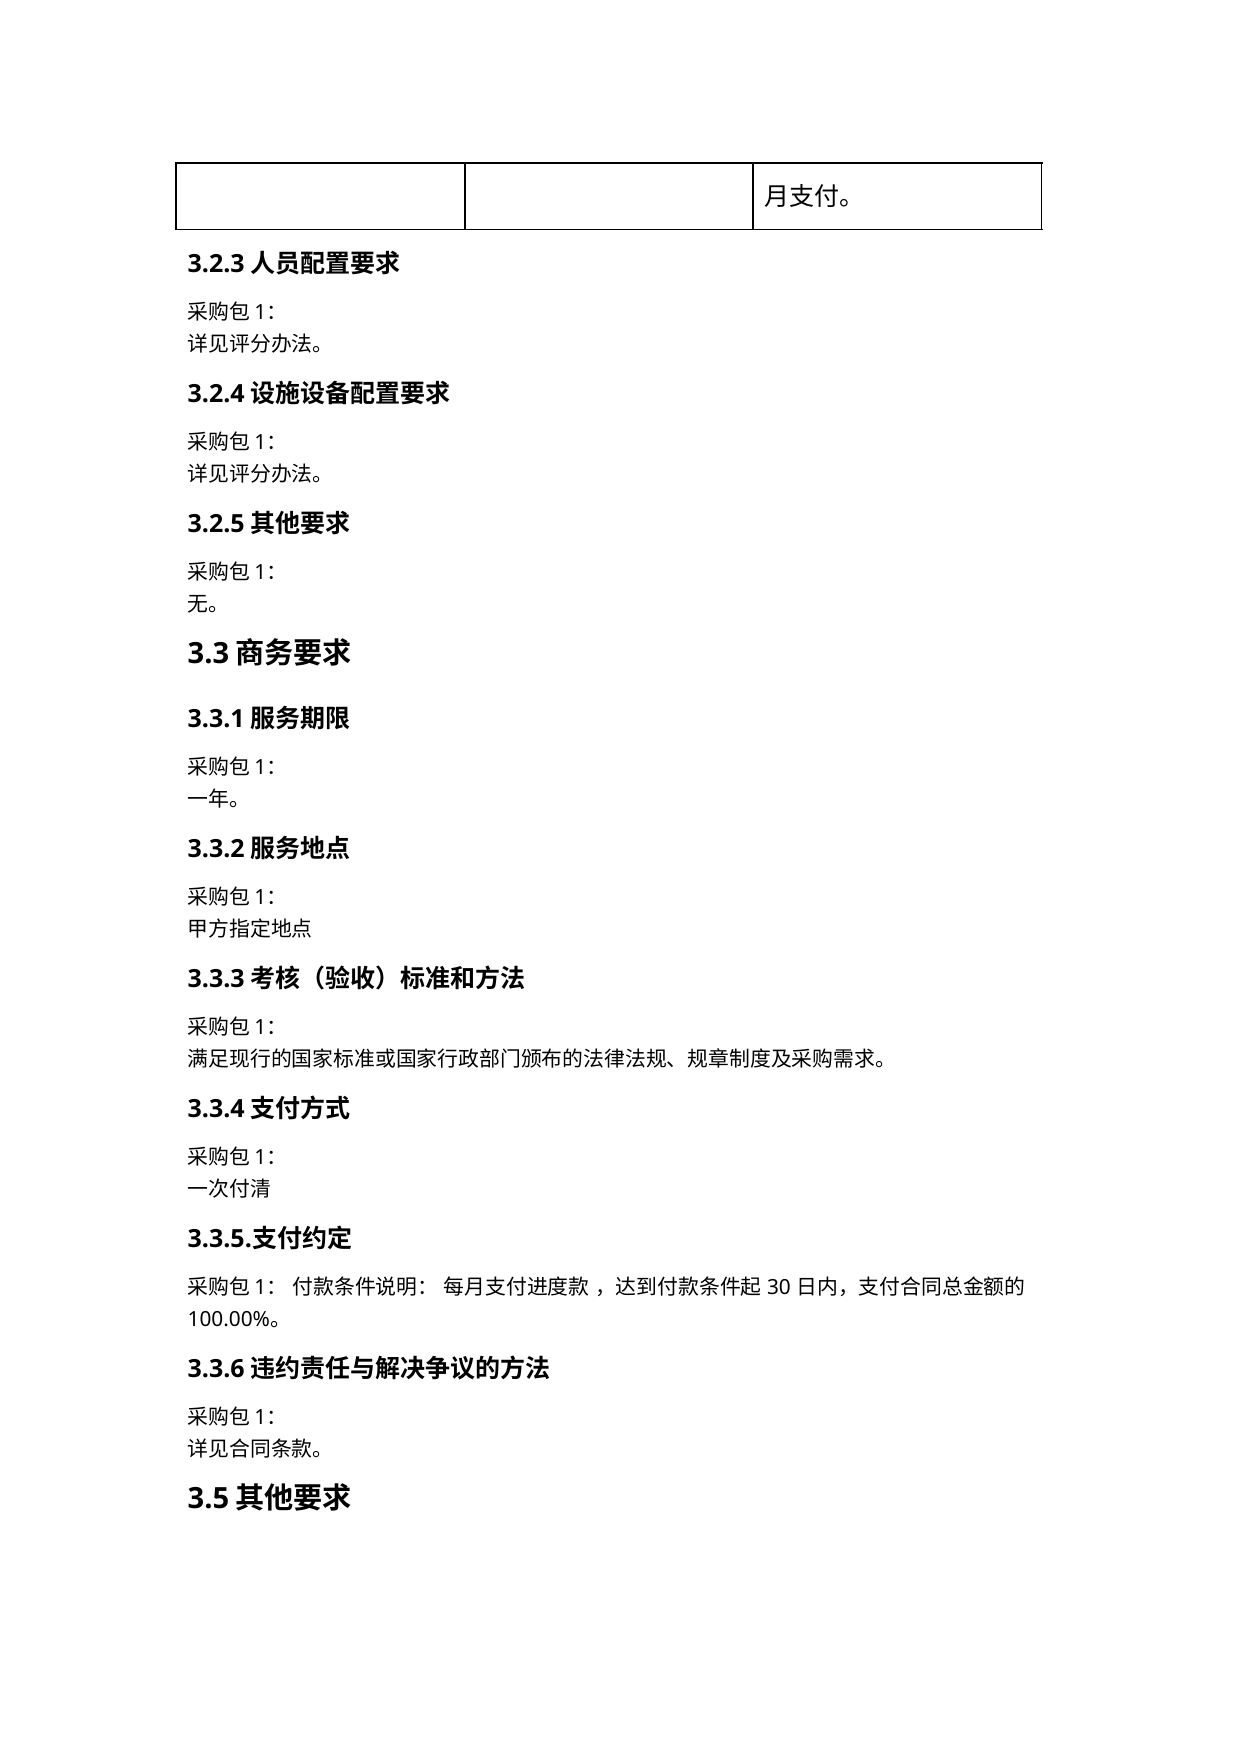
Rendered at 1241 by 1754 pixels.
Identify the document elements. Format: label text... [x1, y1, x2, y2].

text 采购包1： [187, 555, 1053, 588]
text 采购包1： [187, 1400, 1053, 1433]
text 3.3.4支付方式 [187, 1075, 1053, 1140]
text 3.3.5.支付约定 [187, 1205, 1053, 1270]
text 详见评分办法。 [187, 328, 1053, 360]
text 采购包1： [187, 880, 1053, 913]
text 3.3.3考核（验收）标准和方法 [187, 945, 1053, 1010]
text 详见评分办法。 [187, 458, 1053, 490]
text 采购包1： [187, 1010, 1053, 1043]
text 3.3.1服务期限 [187, 685, 1053, 750]
text 甲方指定地点 [187, 913, 1053, 945]
text 3.2.5其他要求 [187, 490, 1053, 555]
text 一次付清 [187, 1173, 1053, 1205]
text 3.5其他要求 [187, 1465, 1053, 1530]
text 采购包1： 付款条件说明： 每月支付进度款 ，达到付款条件起 30 日内，支付合同总金额的 100.00%。 [187, 1270, 1053, 1335]
text 采购包1： [187, 1140, 1053, 1173]
text 3.3商务要求 [187, 620, 1053, 685]
text 3.3.6违约责任与解决争议的方法 [187, 1335, 1053, 1400]
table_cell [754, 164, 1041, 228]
table_cell [466, 164, 752, 228]
text 3.2.4设施设备配置要求 [187, 360, 1053, 425]
text 采购包1： [187, 425, 1053, 458]
text 3.3.2服务地点 [187, 815, 1053, 880]
text 一年。 [187, 783, 1053, 815]
text 满足现行的国家标准或国家行政部门颁布的法律法规、规章制度及采购需求。 [187, 1043, 1053, 1075]
text 详见合同条款。 [187, 1433, 1053, 1465]
text 采购包1： [187, 750, 1053, 783]
text 无。 [187, 588, 1053, 620]
table_cell 1 [177, 164, 464, 228]
text 3.2.3人员配置要求 [187, 230, 1053, 295]
text 采购包1： [187, 295, 1053, 328]
